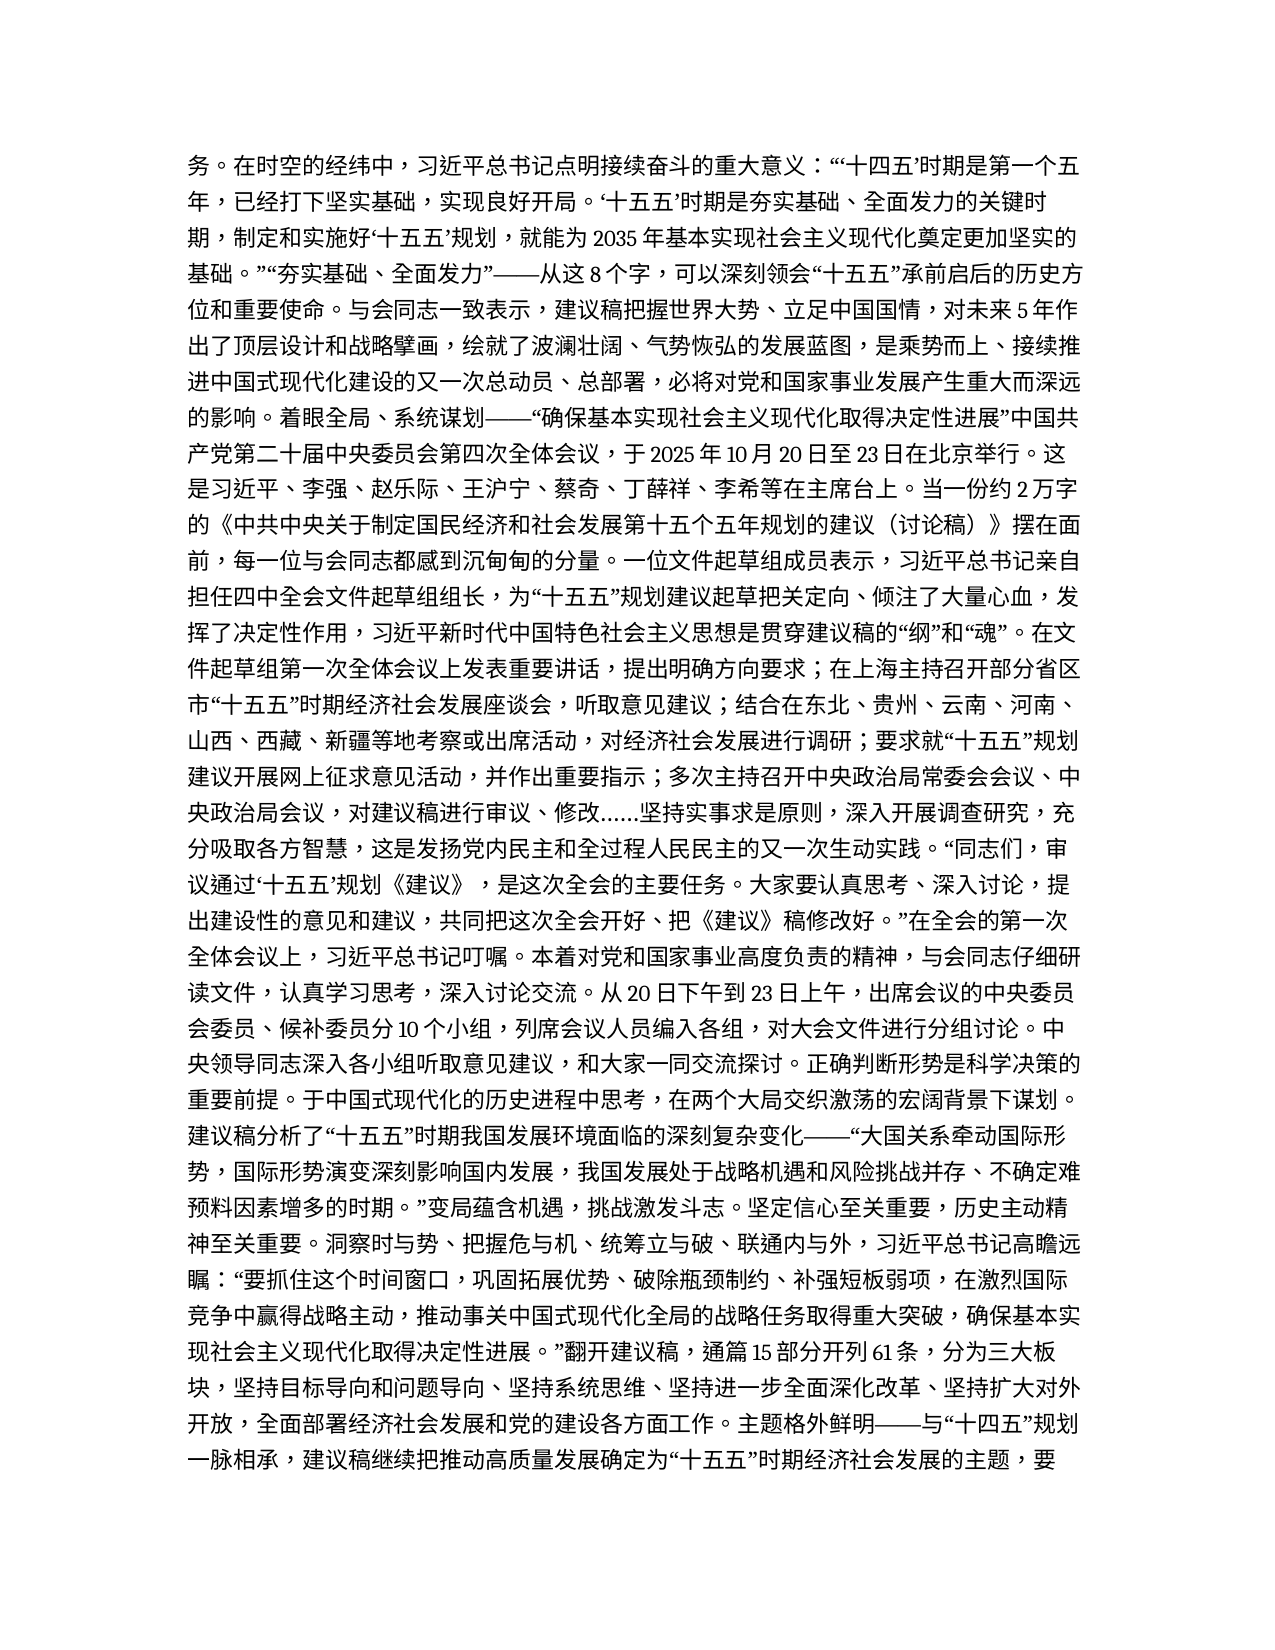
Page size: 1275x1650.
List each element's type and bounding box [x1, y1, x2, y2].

text [187, 150, 1087, 1475]
